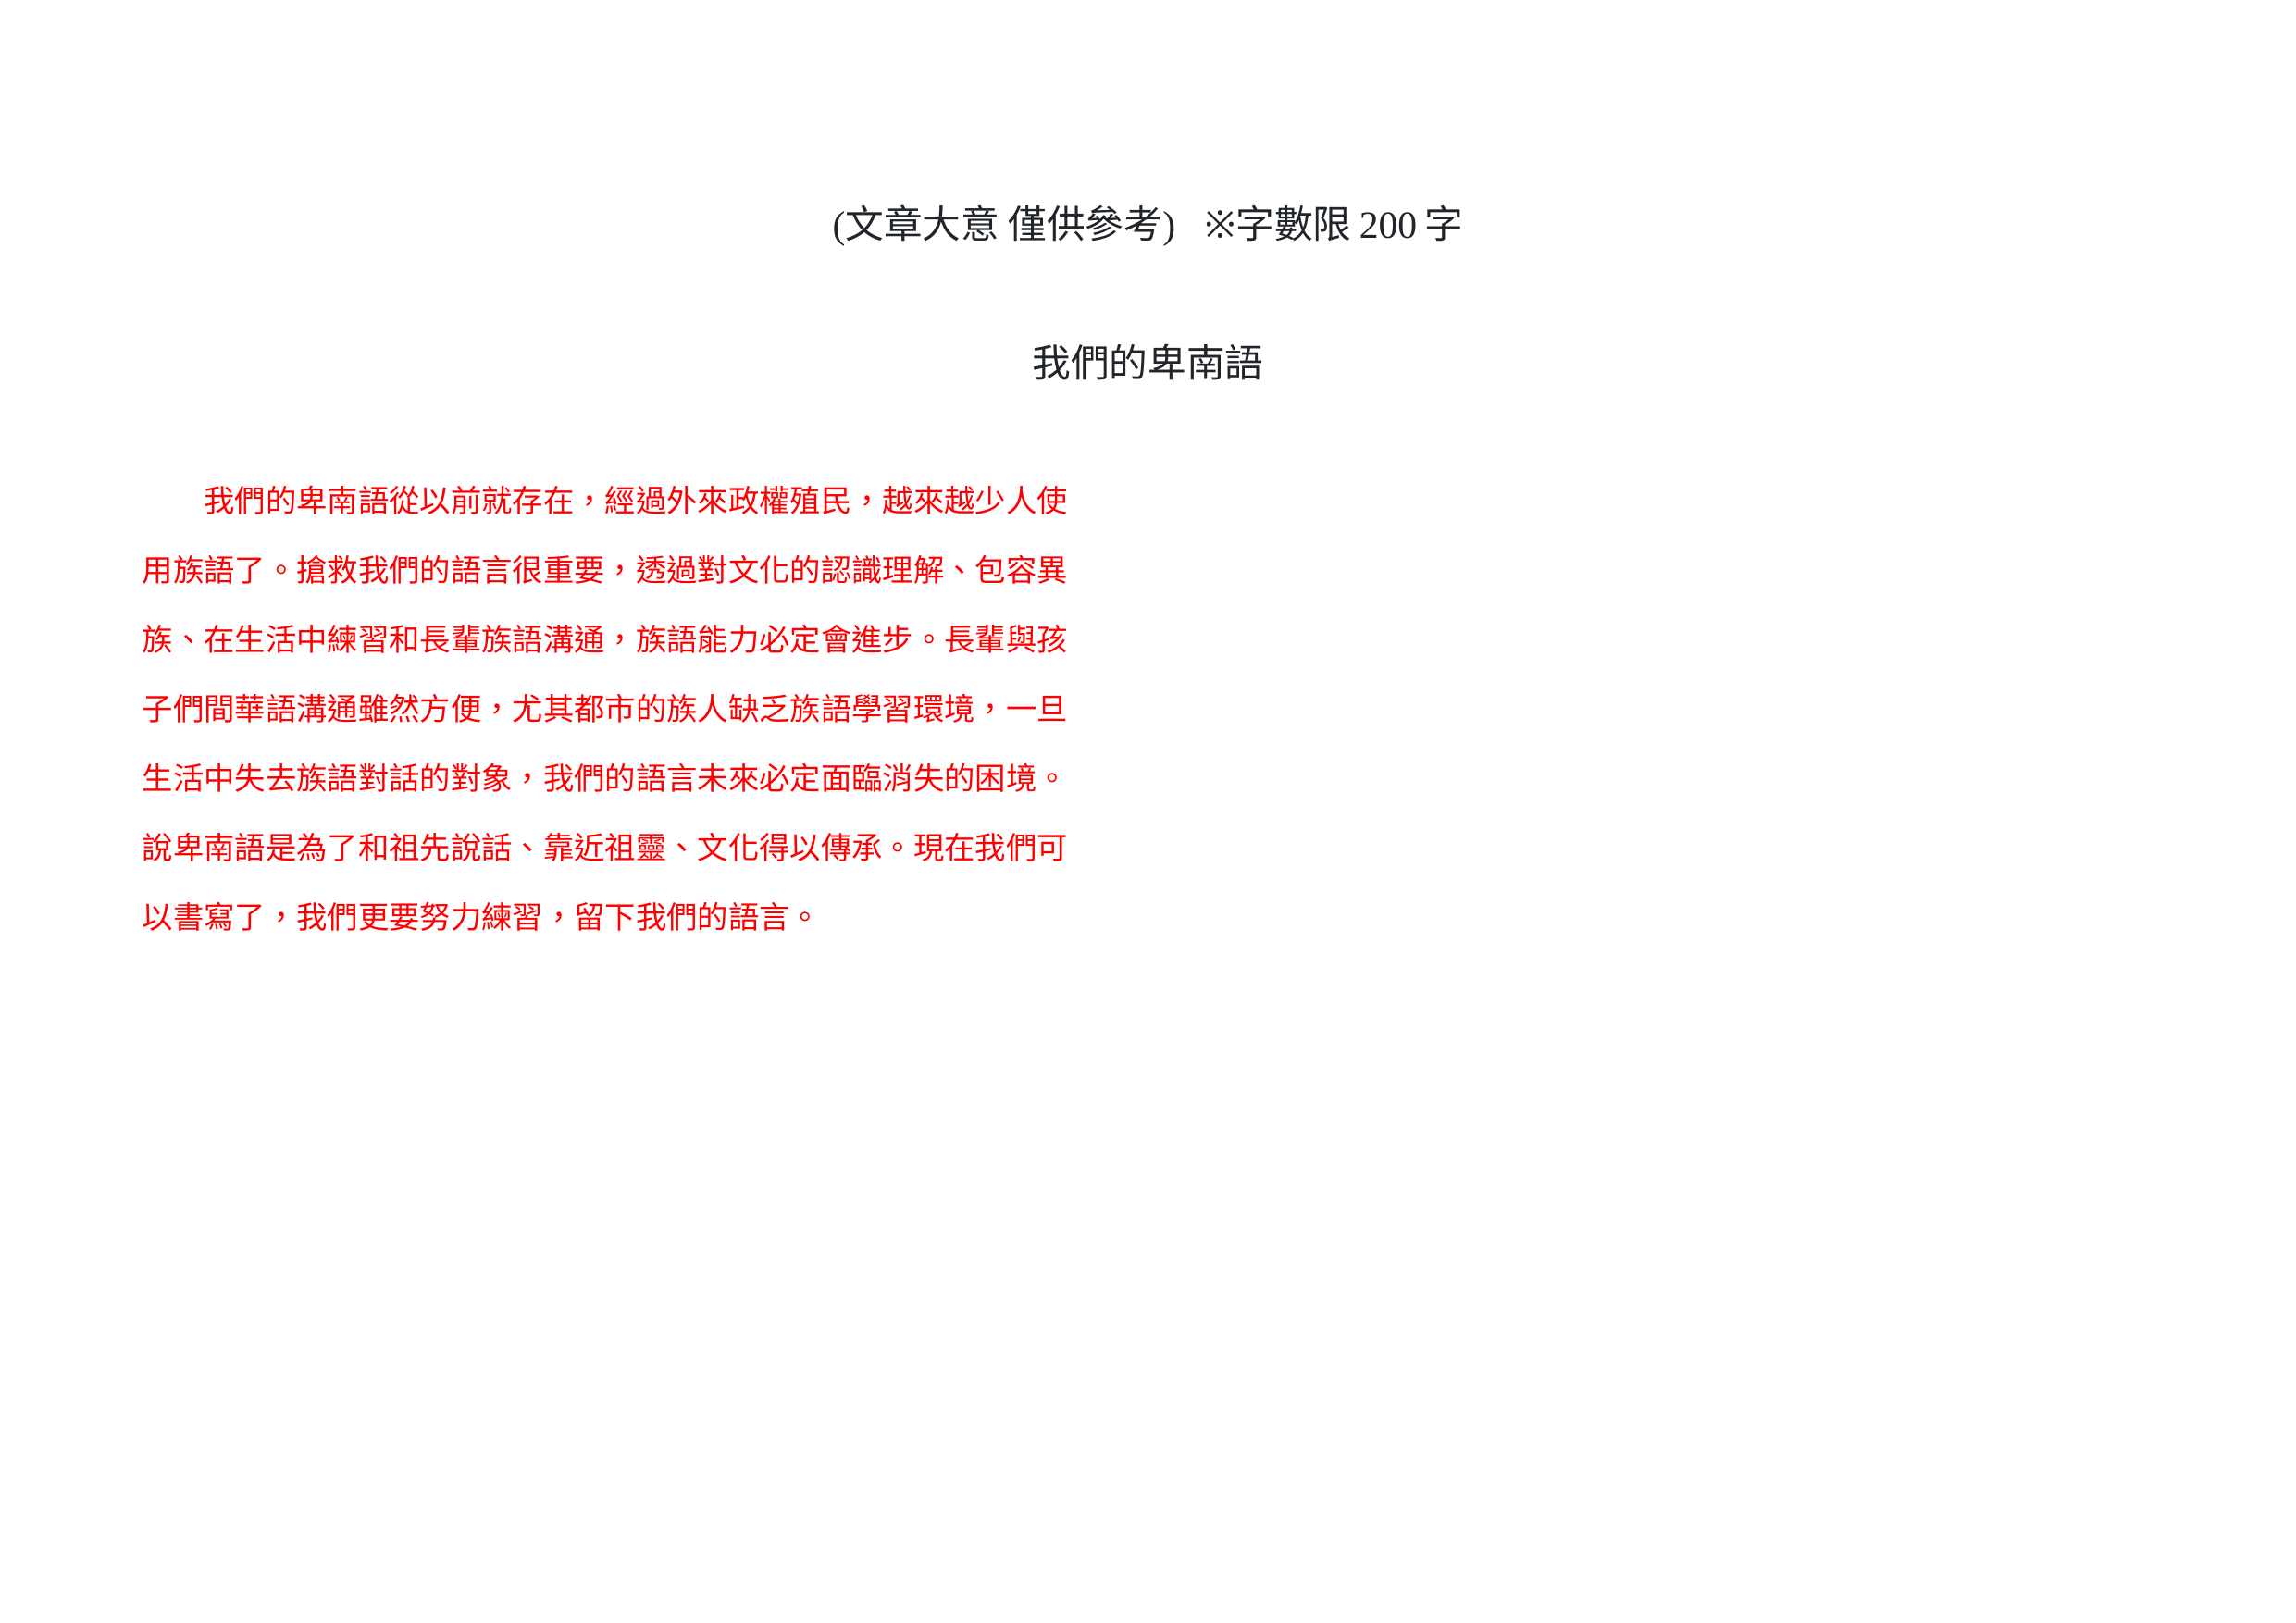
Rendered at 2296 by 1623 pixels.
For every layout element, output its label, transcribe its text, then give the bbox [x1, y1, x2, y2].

text 我們的卑南語 [142, 326, 2153, 395]
text (文章大意 僅供參考) ※字數限200字 [142, 187, 2153, 256]
text 我們的卑南語從以前就存在，經過外來政權殖民，越來越少人使用族語了。搶救我們的語言很重要，透過對文化的認識理解、包容異族、在生活中練習和長輩族語溝通，族語能力必定會進步。長輩與孩子們間華語溝通雖然方便，尤其都市的族人缺乏族語學習環境，一旦生活中失去族語對話的對象，我們的語言未來必定面臨消失的困境。說卑南語是為了和祖先說話、靠近祖靈、文化得以傳承。現在我們可以書寫了，我們更要努力練習，留下我們的語言。 [142, 465, 1090, 950]
